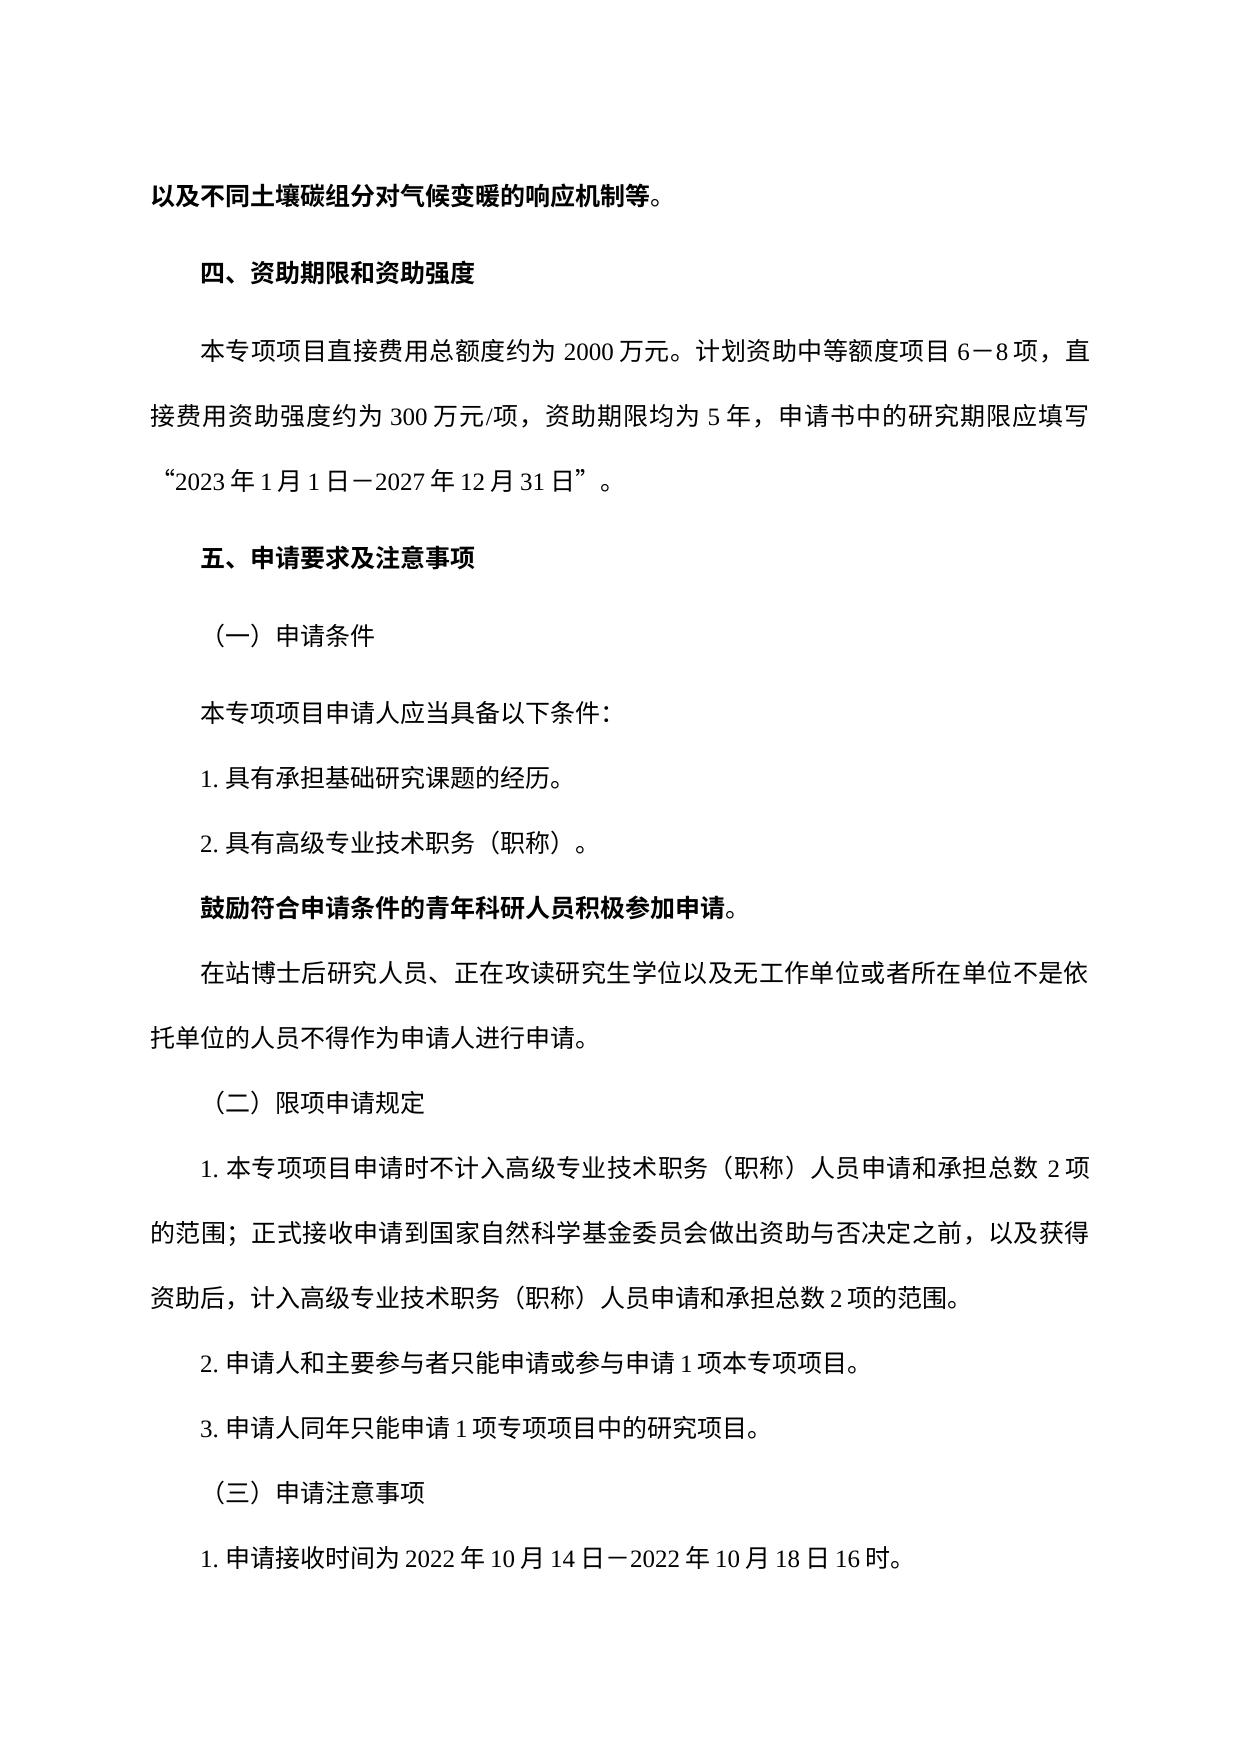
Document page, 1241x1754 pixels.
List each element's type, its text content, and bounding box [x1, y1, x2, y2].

text 3. 申请人同年只能申请1项专项项目中的研究项目。 [150, 1394, 1090, 1459]
text 在站博士后研究人员、正在攻读研究生学位以及无工作单位或者所在单位不是依托单位的人员不得作为申请人进行申请。 [150, 939, 1090, 1069]
text 本专项项目直接费用总额度约为2000万元。计划资助中等额度项目6－8项，直接费用资助强度约为300万元/项，资助期限均为5年，申请书中的研究期限应填写“2023年1月1日－2027年12月31日”。 [150, 317, 1090, 512]
list 具有高级专业技术职务（职称）。 [150, 809, 1090, 874]
text （一）申请条件 [150, 602, 1090, 667]
text 本专项项目申请人应当具备以下条件： [150, 679, 1090, 744]
text （二）限项申请规定 [150, 1069, 1090, 1134]
text 四、资助期限和资助强度 [150, 239, 1090, 304]
text 五、申请要求及注意事项 [150, 524, 1090, 589]
text 鼓励符合申请条件的青年科研人员积极参加申请。 [150, 874, 1090, 939]
text 1. 本专项项目申请时不计入高级专业技术职务（职称）人员申请和承担总数2项的范围；正式接收申请到国家自然科学基金委员会做出资助与否决定之前，以及获得资助后，计入高级专业技术职务（职称）人员申请和承担总数2项的范围。 [150, 1134, 1090, 1329]
list 具有承担基础研究课题的经历。 [150, 744, 1090, 809]
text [150, 162, 1090, 227]
text 2. 申请人和主要参与者只能申请或参与申请1项本专项项目。 [150, 1329, 1090, 1394]
text 1. 申请接收时间为2022年10月14日－2022年10月18日16时。 [150, 1524, 1090, 1589]
text （三）申请注意事项 [150, 1459, 1090, 1524]
